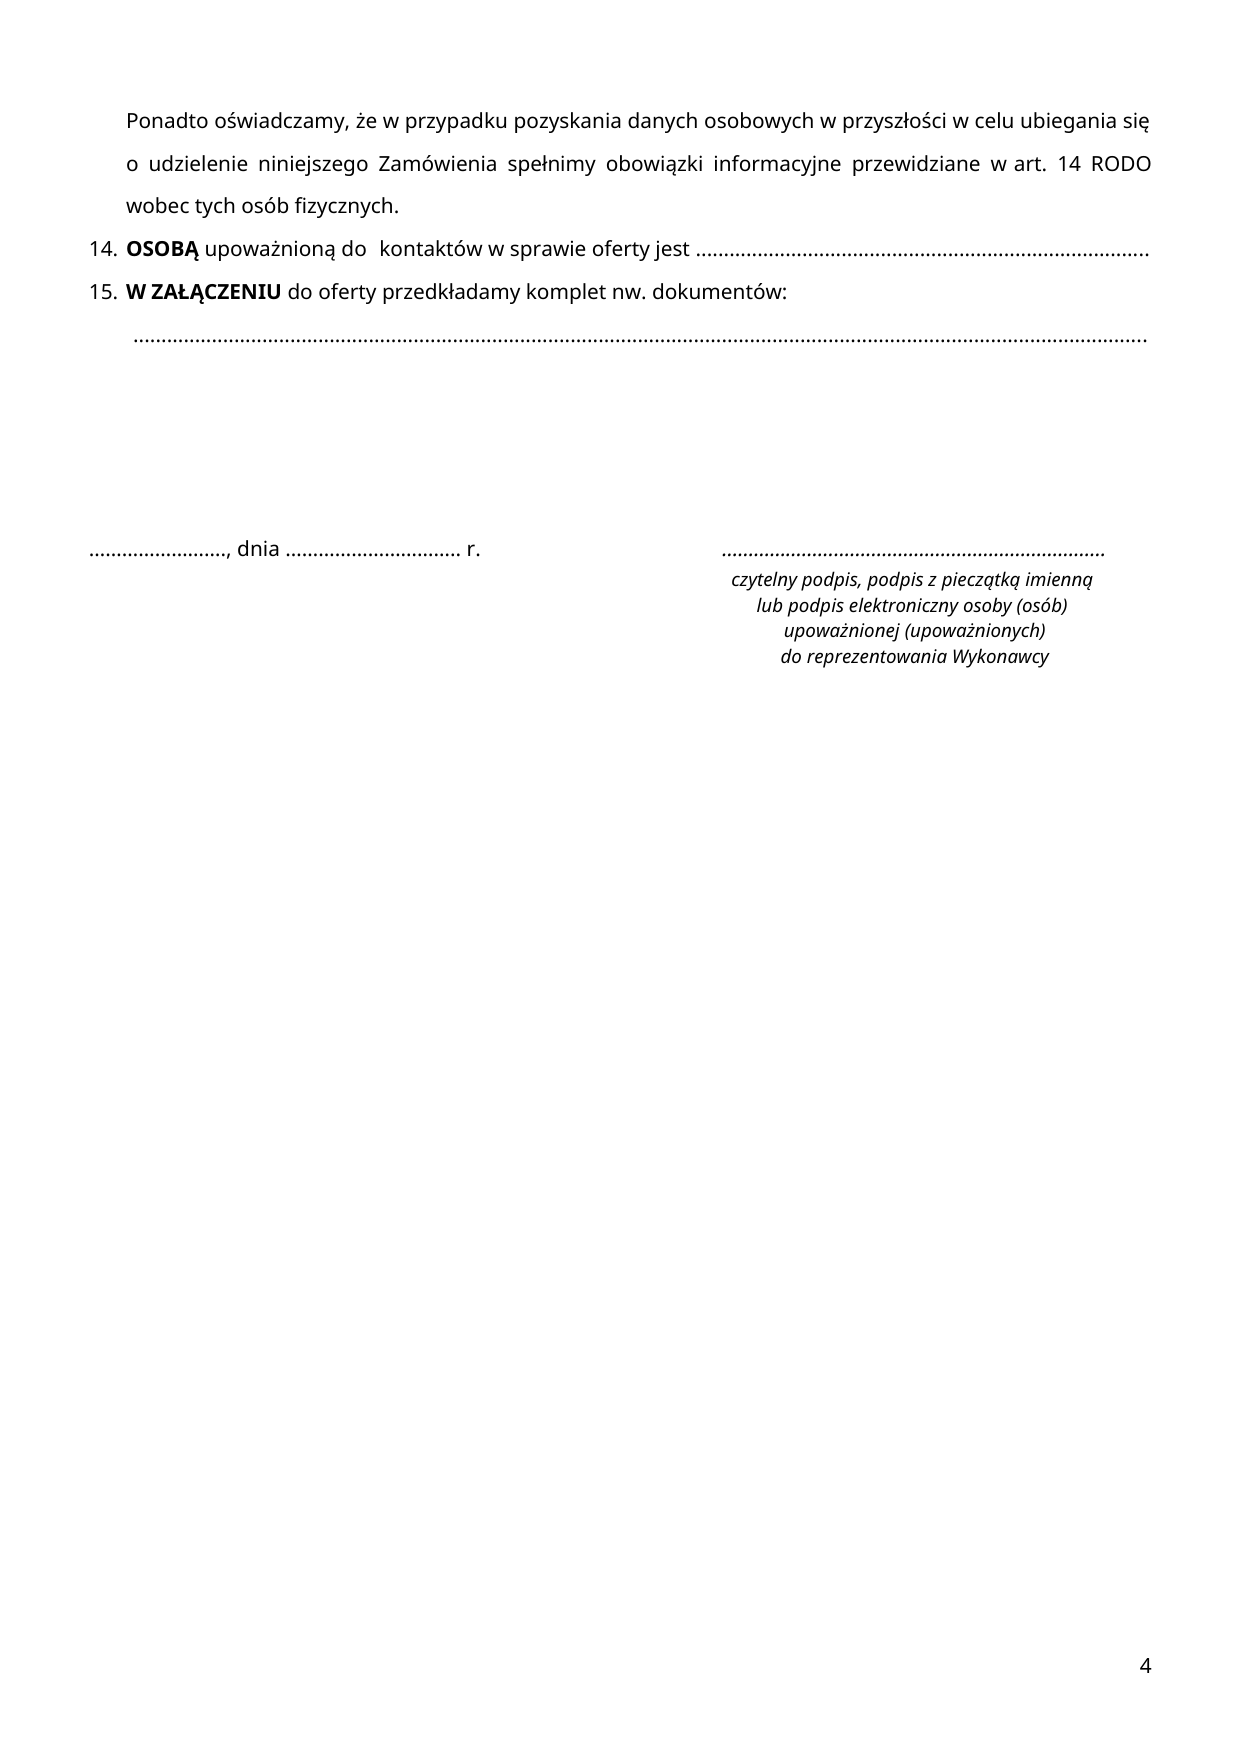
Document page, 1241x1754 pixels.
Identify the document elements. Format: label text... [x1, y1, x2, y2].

text Ponadto oświadczamy, że w przypadku pozyskania danych osobowych w przyszłości w celu ubiegania się o udzielenie niniejszego Zamówienia spełnimy obowiązki informacyjne przewidziane w art. 14 RODO wobec tych osób fizycznych. [126, 106, 1152, 220]
list OSOBĄ upoważnioną do kontaktów w sprawie oferty jest [89, 234, 1152, 263]
list W ZAŁĄCZENIU do oferty przedkładamy komplet nw. dokumentów: [89, 277, 1152, 305]
text upoważnionej (upoważnionych) [89, 617, 1152, 643]
text czytelny podpis, podpis z pieczątką imienną [89, 566, 1152, 592]
text do reprezentowania Wykonawcy [89, 643, 1152, 668]
text lub podpis elektroniczny osoby (osób) [89, 592, 1152, 617]
text ……………………., dnia ………………………….. r. ……………………………………………………………… [89, 534, 1152, 562]
